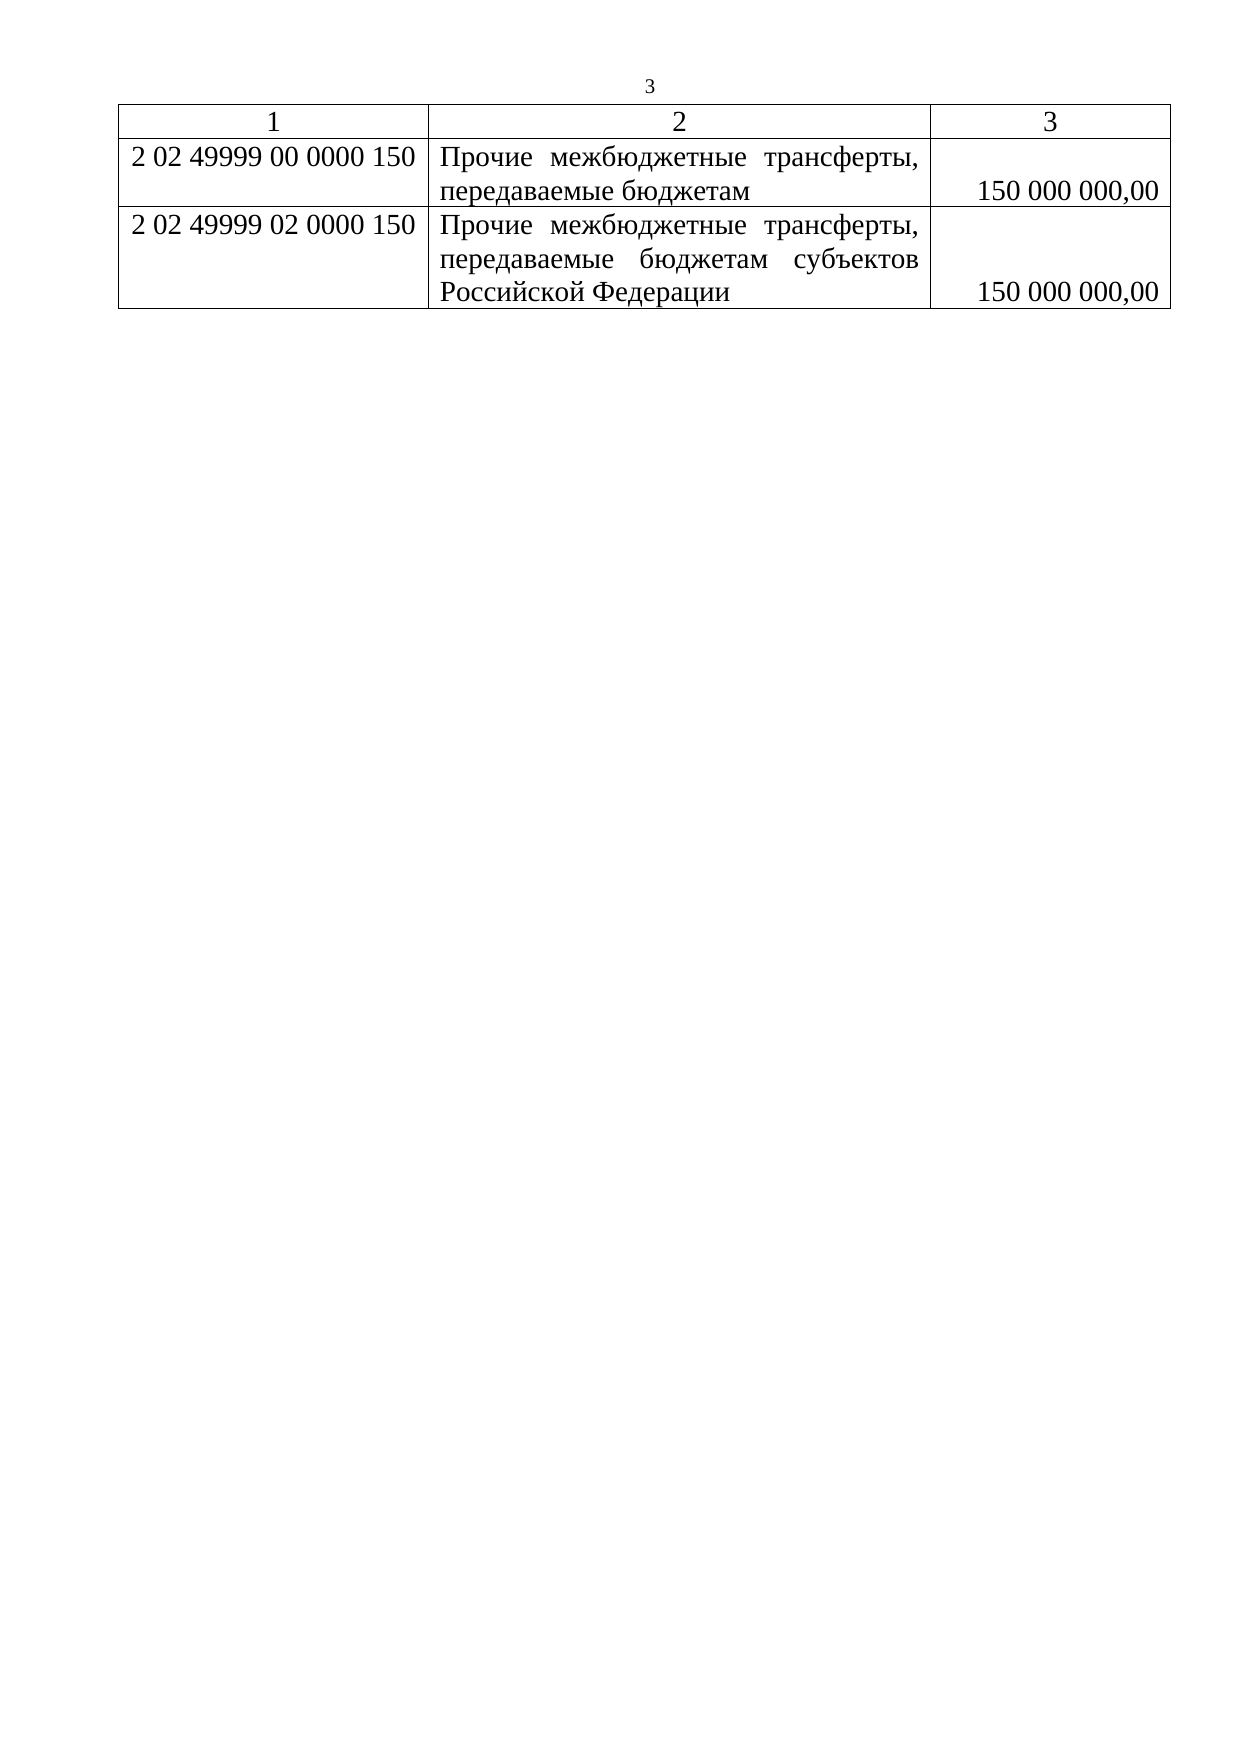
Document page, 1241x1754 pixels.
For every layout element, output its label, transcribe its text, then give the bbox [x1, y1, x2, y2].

table_cell Прочие межбюджетные трансферты, передаваемые бюджетам [429, 139, 930, 206]
table_cell 2 02 49999 02 0000 150 [119, 207, 428, 308]
table_cell 2 02 49999 00 0000 150 [119, 139, 428, 206]
table_cell 150 000 000,00 [931, 139, 1170, 206]
table_header 2 [429, 105, 930, 138]
table_header 3 [931, 105, 1170, 138]
table_cell Прочие межбюджетные трансферты, передаваемые бюджетам субъектов Российской Федерации [429, 207, 930, 308]
table_cell 150 000 000,00 [931, 207, 1170, 308]
table_header 1 [119, 105, 428, 138]
